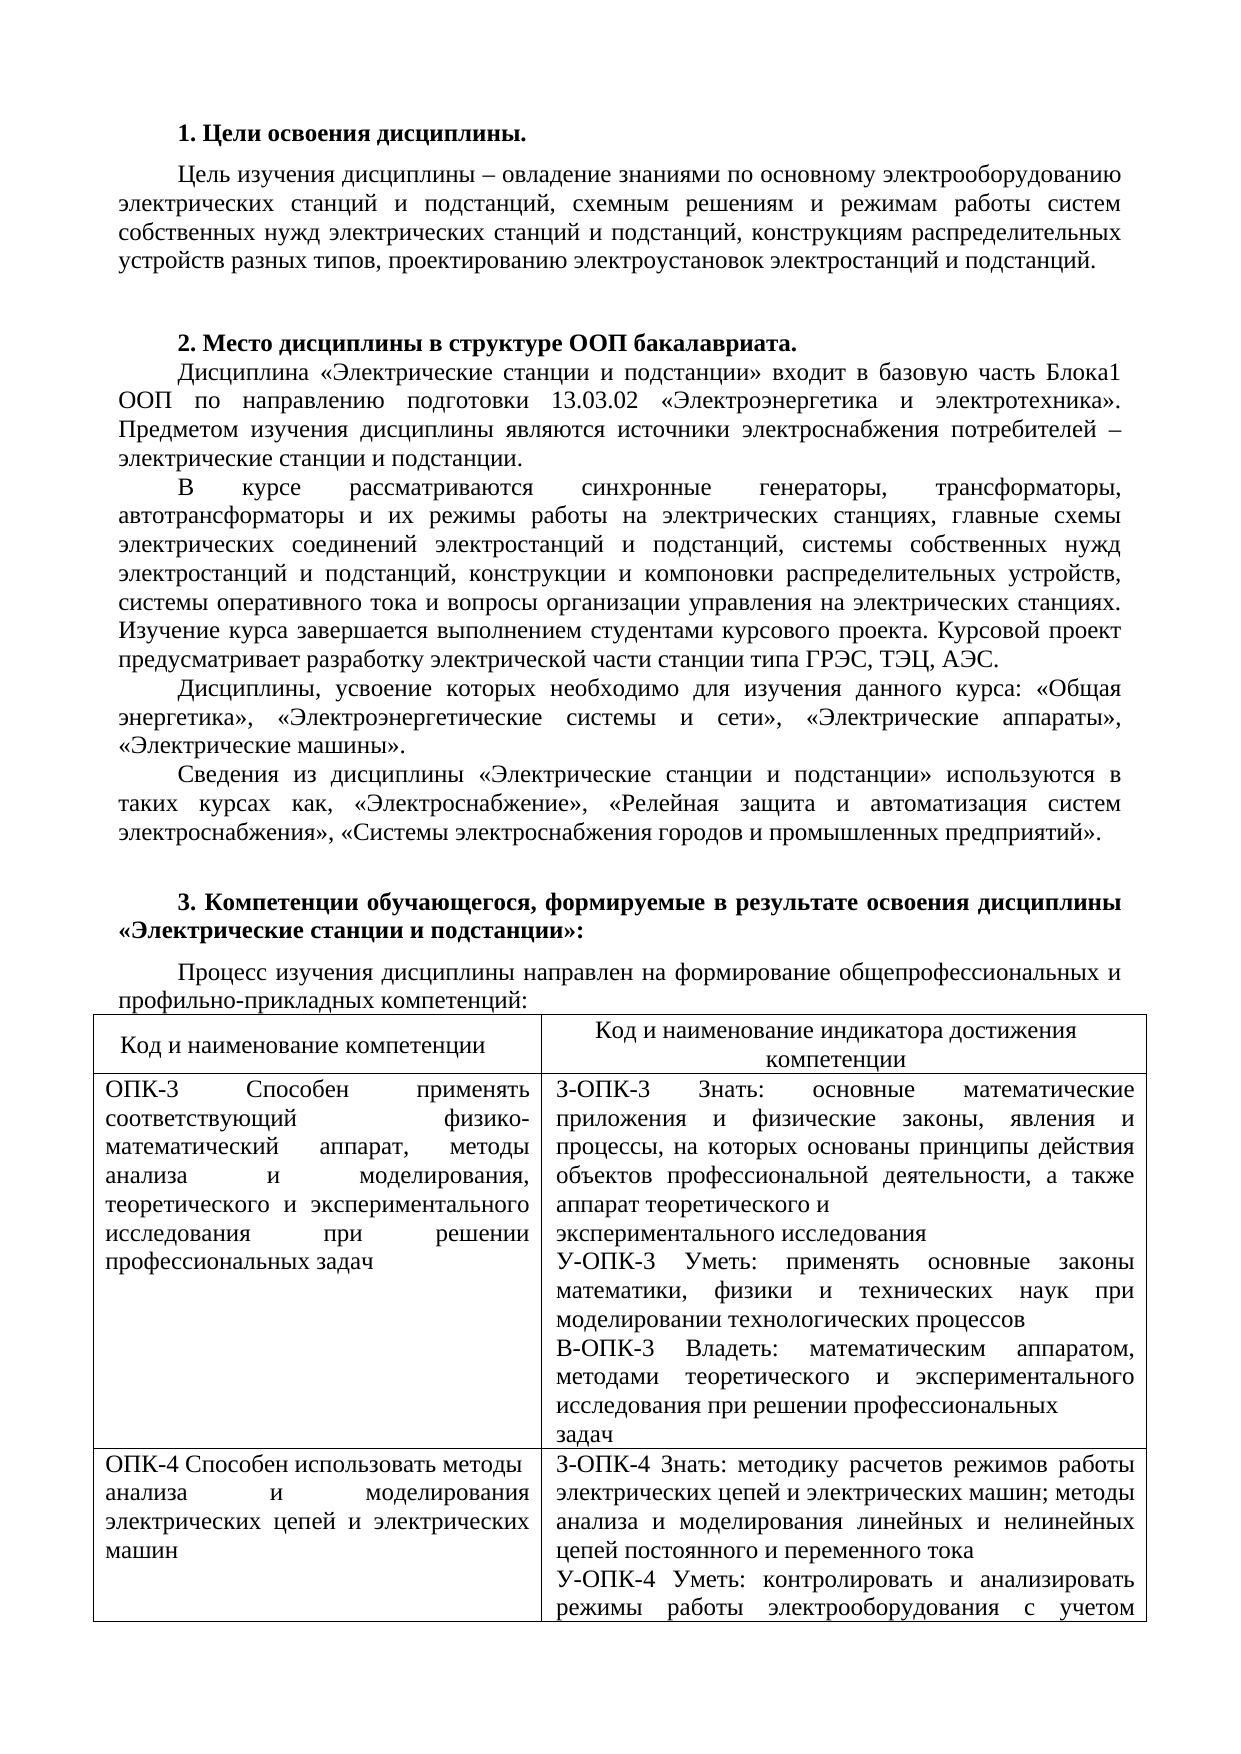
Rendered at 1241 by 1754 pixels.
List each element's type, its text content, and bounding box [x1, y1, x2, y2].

text 1. Цели освоения дисциплины. [177, 118, 1122, 147]
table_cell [94, 1449, 541, 1621]
text 3. Компетенции обучающегося, формируемые в результате освоения дисциплины «Электрические станции и подстанции»: [118, 887, 1122, 944]
text Дисциплина «Электрические станции и подстанции» входит в базовую часть Блока1 ООП по направлению подготовки 13.03.02 «Электроэнергетика и электротехника». Предметом изучения дисциплины являются источники электроснабжения потребителей – электрические станции и подстанции. [118, 357, 1122, 472]
text Процесс изучения дисциплины направлен на формирование общепрофессиональных и профильно-прикладных компетенций: [118, 957, 1122, 1014]
text Сведения из дисциплины «Электрические станции и подстанции» используются в таких курсах как, «Электроснабжение», «Релейная защита и автоматизация систем электроснабжения», «Системы электроснабжения городов и промышленных предприятий». [118, 759, 1122, 846]
table_header Код и наименование компетенции [94, 1015, 541, 1073]
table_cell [542, 1449, 1146, 1621]
text Цель изучения дисциплины – овладение знаниями по основному электрооборудованию электрических станций и подстанций, схемным решениям и режимам работы систем собственных нужд электрических станций и подстанций, конструкциям распределительных устройств разных типов, проектированию электроустановок электростанций и подстанций. [118, 159, 1122, 274]
table_cell ОПК-3 Способен применять соответствующий физико-математический аппарат, методы анализа и моделирования, теоретического и экспериментального исследования при решении профессиональных задач [94, 1074, 541, 1448]
text Дисциплины, усвоение которых необходимо для изучения данного курса: «Общая энергетика», «Электроэнергетические системы и сети», «Электрические аппараты», «Электрические машины». [118, 673, 1122, 759]
table_header Код и наименование индикатора достижения компетенции [542, 1015, 1146, 1073]
text В курсе рассматриваются синхронные генераторы, трансформаторы, автотрансформаторы и их режимы работы на электрических станциях, главные схемы электрических соединений электростанций и подстанций, системы собственных нужд электростанций и подстанций, конструкции и компоновки распределительных устройств, системы оперативного тока и вопросы организации управления на электрических станциях. Изучение курса завершается выполнением студентами курсового проекта. Курсовой проект предусматривает разработку электрической части станции типа ГРЭС, ТЭЦ, АЭС. [118, 472, 1122, 673]
text 2. Место дисциплины в структуре ООП бакалавриата. [118, 328, 1122, 357]
table_cell З-ОПК-3 Знать: основные математические приложения и физические законы, явления и процессы, на которых основаны принципы действия объектов профессиональной деятельности, а также аппарат теоретического и экспериментального исследования У-ОПК-3 Уметь: применять основные законы математики, физики и технических наук при моделировании технологических процессов В-ОПК-3 Владеть: математическим аппаратом, методами теоретического и экспериментального исследования при решении профессиональных задач [542, 1074, 1146, 1448]
